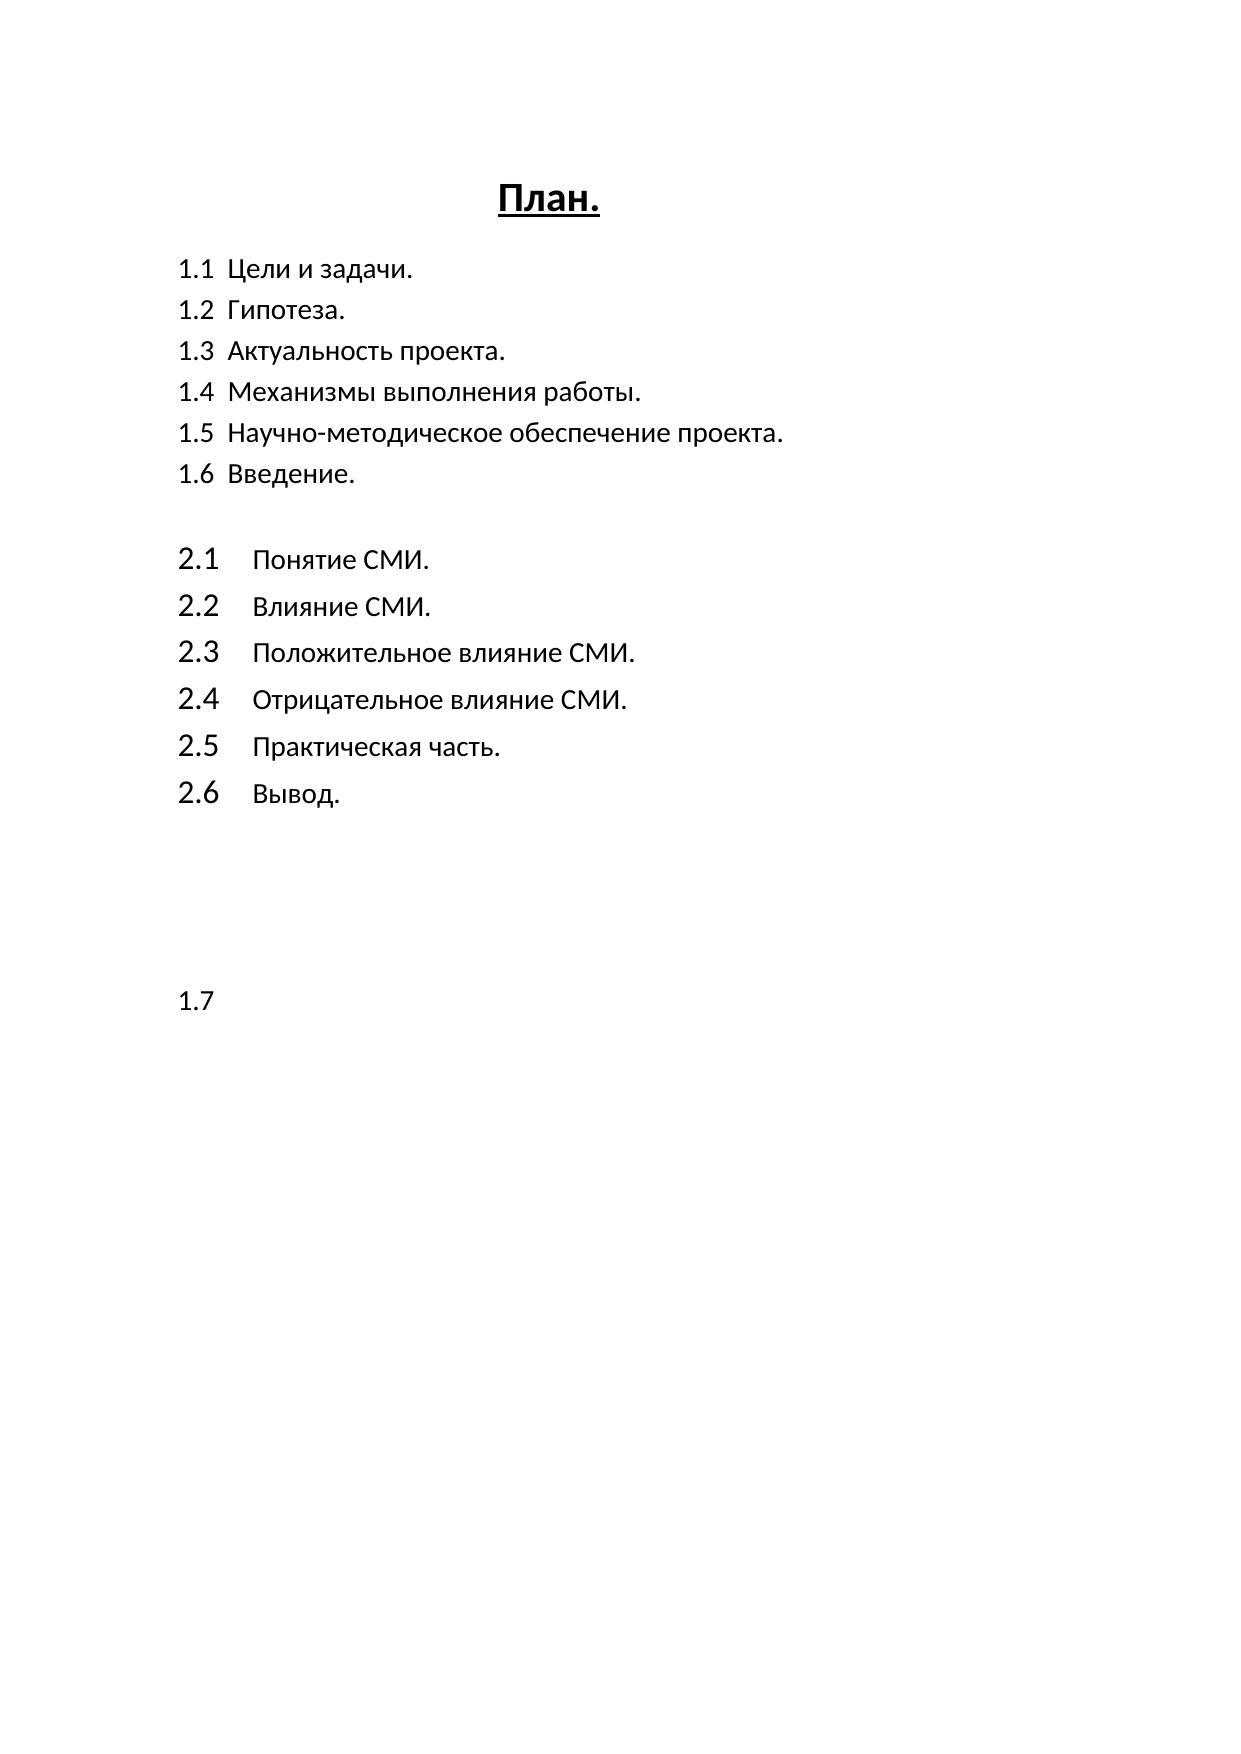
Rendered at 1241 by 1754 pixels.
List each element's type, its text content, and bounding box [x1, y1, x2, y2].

list Понятие СМИ. [177, 537, 1152, 578]
list Отрицательное влияние СМИ. [177, 677, 1152, 718]
list Научно-методическое обеспечение проекта. [177, 414, 1152, 450]
list Механизмы выполнения работы. [177, 373, 1152, 409]
list Введение. [177, 455, 1152, 491]
list Вывод. [177, 771, 1152, 812]
list Положительное влияние СМИ. [177, 631, 1152, 671]
list Актуальность проекта. [177, 332, 1152, 368]
list Влияние СМИ. [177, 584, 1152, 624]
list Гипотеза. [177, 291, 1152, 327]
list Цели и задачи. [177, 250, 1152, 286]
text План. [177, 171, 1152, 222]
list Практическая часть. [177, 724, 1152, 765]
